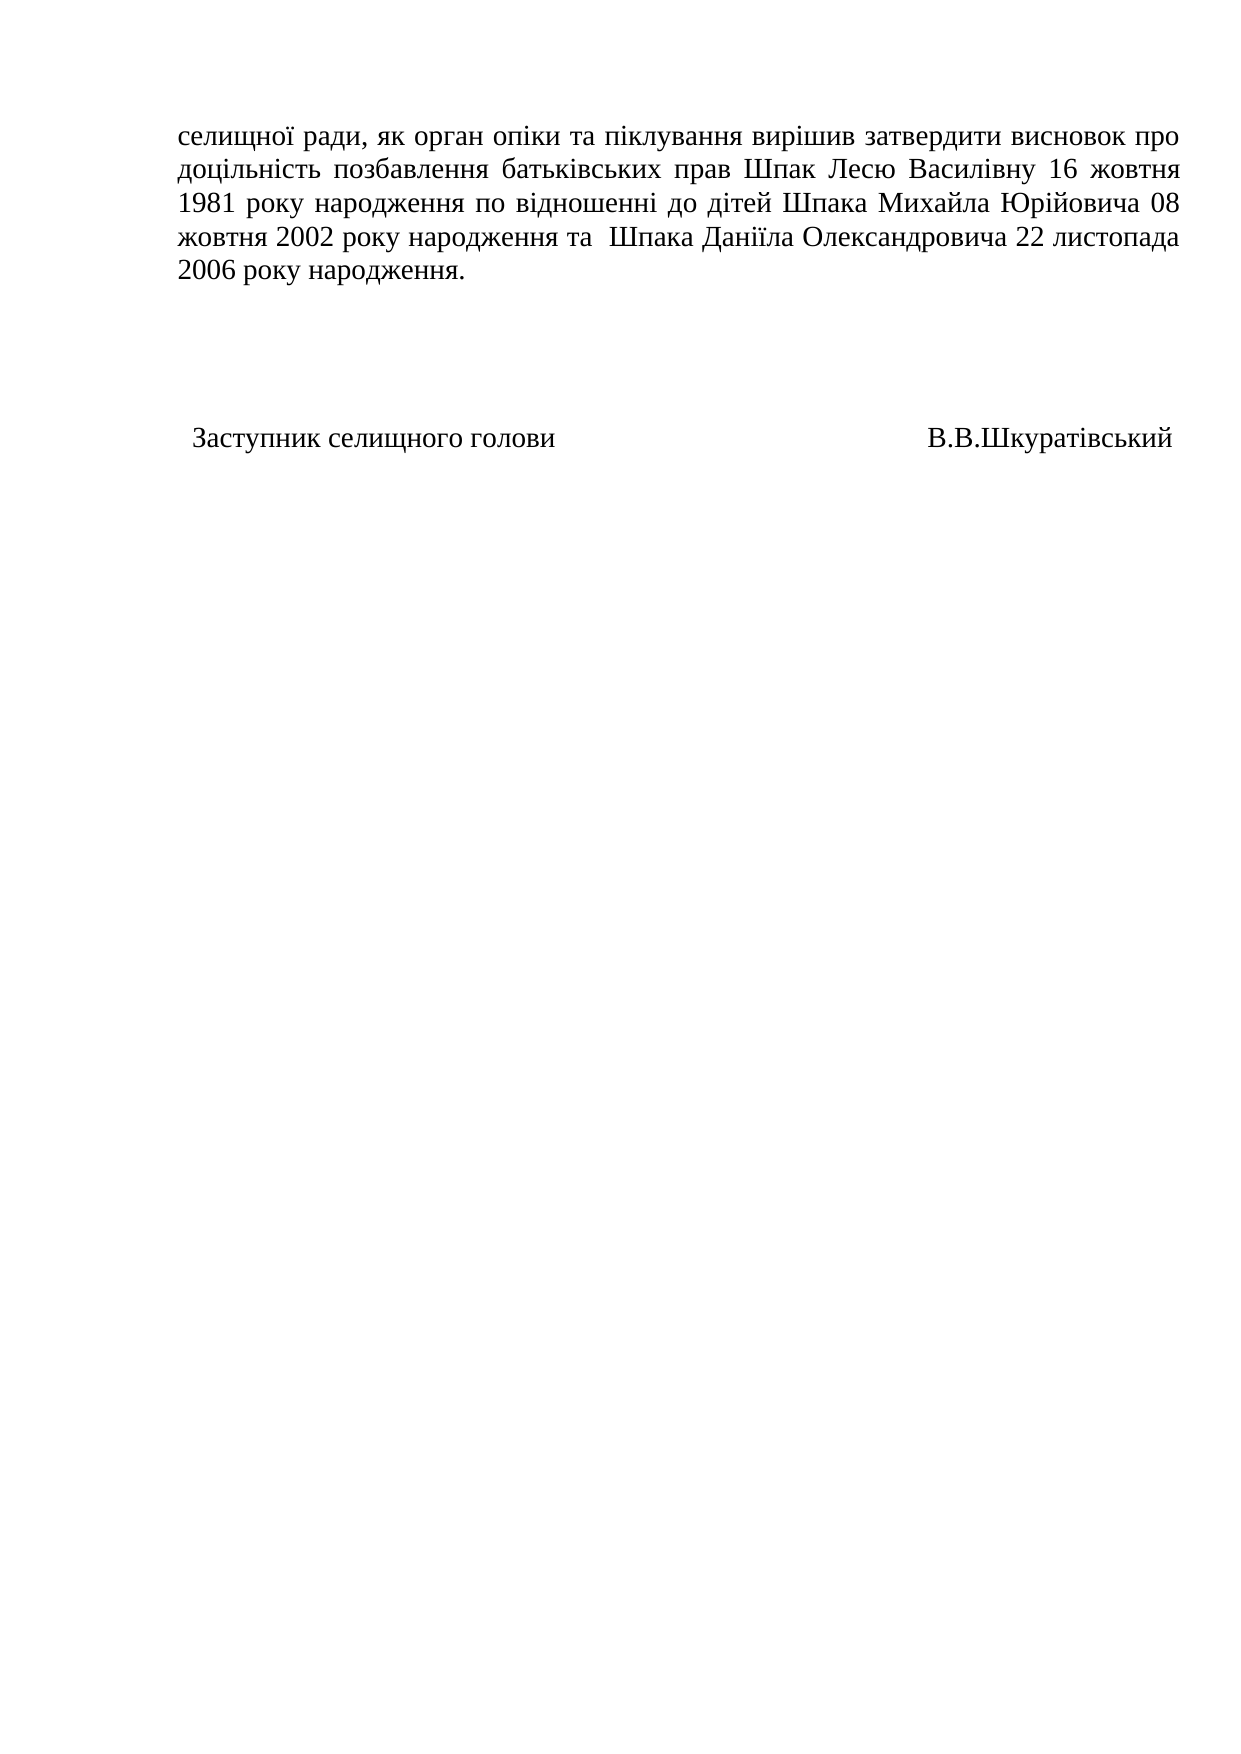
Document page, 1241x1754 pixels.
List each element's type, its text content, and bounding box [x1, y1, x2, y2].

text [177, 118, 1181, 286]
text Заступник селищного голови В.В.Шкуратівський [177, 420, 1181, 453]
